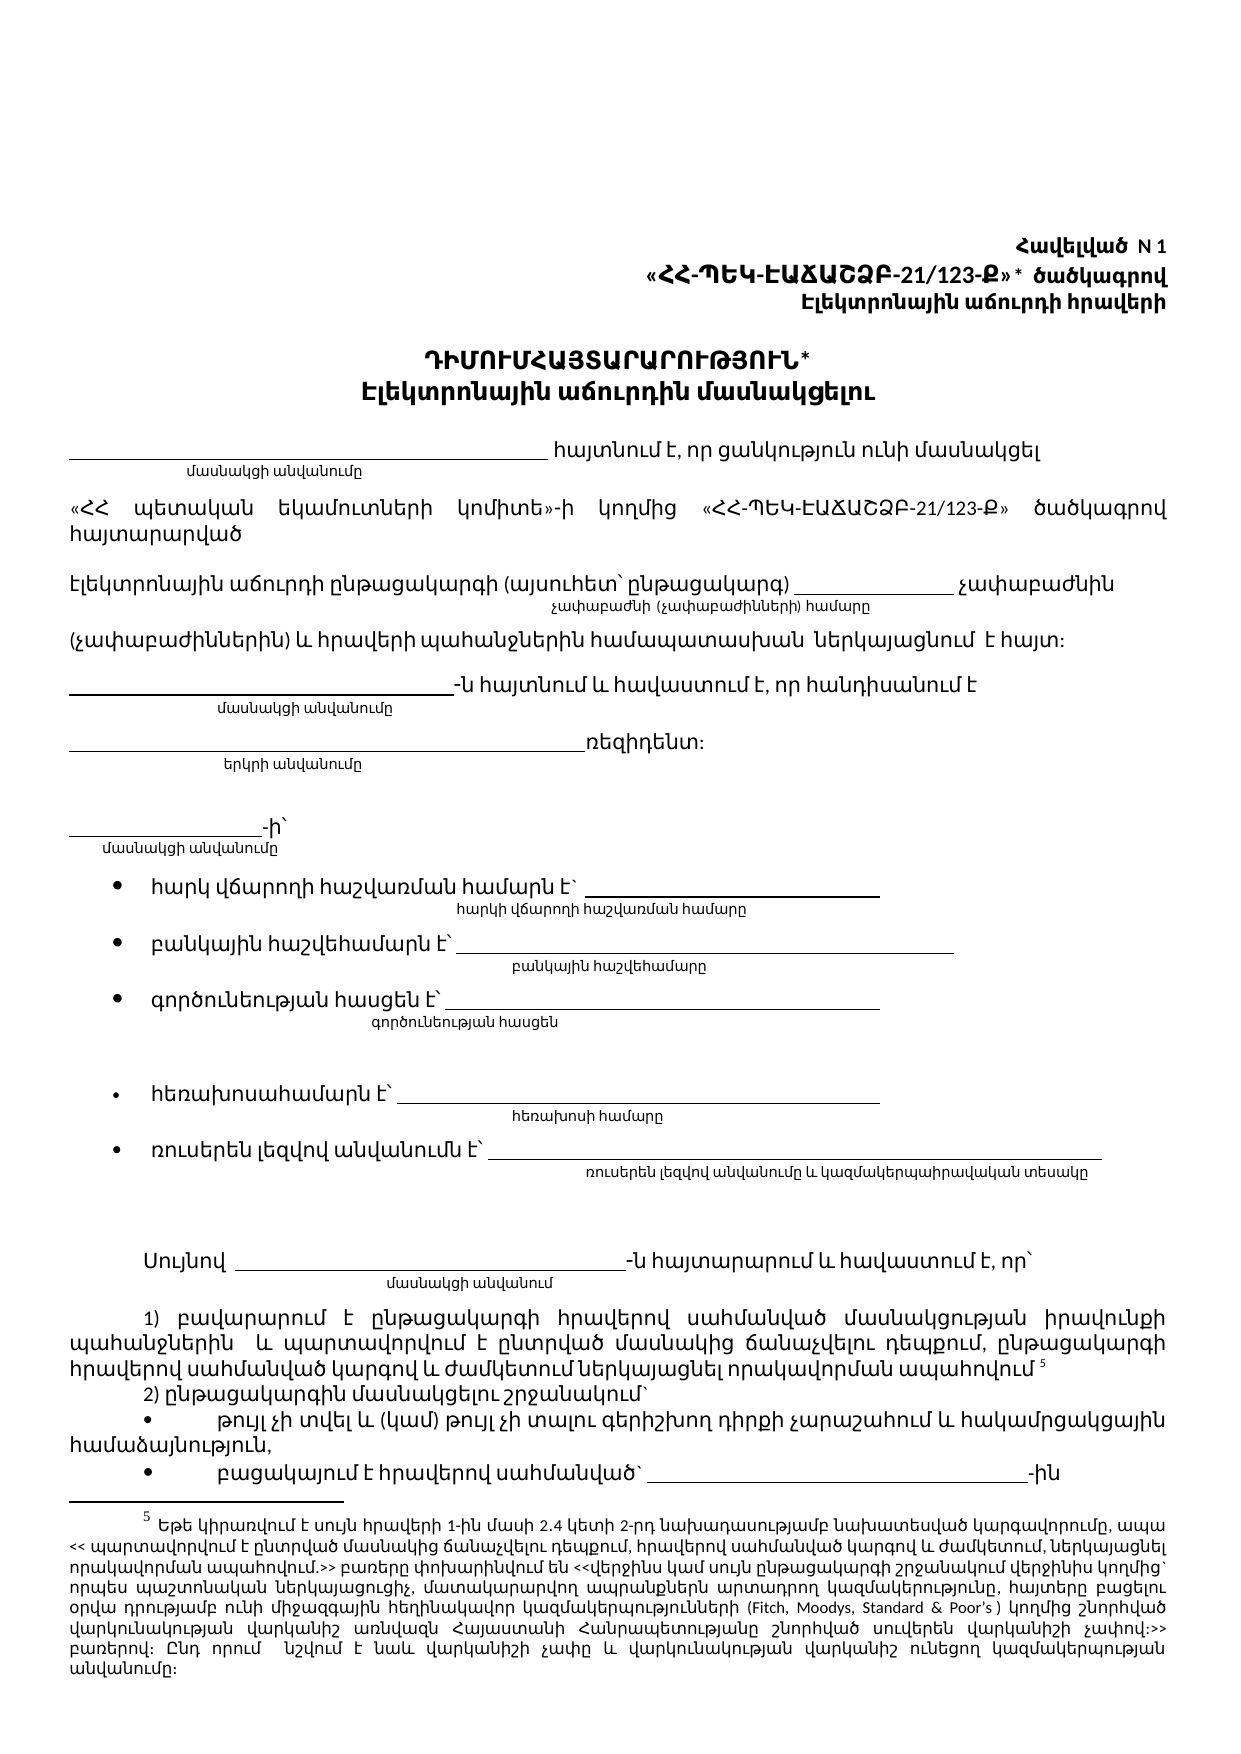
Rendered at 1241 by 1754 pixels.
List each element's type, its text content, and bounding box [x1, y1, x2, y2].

list հարկ վճարողի հաշվառման համարն է` [113, 870, 1167, 901]
list բացակայում է հրավերով սահմանված` -ին [69, 1458, 1167, 1486]
text հեռախոսի համարը [438, 1107, 1167, 1137]
text 2) ընթացակարգին մասնակցելու շրջանակում` [69, 1381, 1167, 1407]
text «ՀՀ պետական եկամուտների կոմիտե»-ի կողմից «ՀՀ-ՊԵԿ-ԷԱՃԱՇՁԲ-21/123-Ք» ծածկագրով հայտարարված [69, 493, 1167, 546]
text հարկի վճարողի հաշվառման համարը [69, 901, 1167, 931]
list բանկային հաշվեհամարն է՝ [113, 931, 1167, 957]
list գործունեության հասցեն է՝ [113, 987, 1167, 1013]
subtitle Էլեկտրոնային աճուրդին մասնակցելու [69, 376, 1167, 406]
text ռուսերեն լեզվով անվանումը և կազմակերպաիրավական տեսակը [512, 1163, 1167, 1193]
text -ի՝ [69, 814, 1167, 839]
text գործունեության հասցեն [69, 1013, 1167, 1043]
text բանկային հաշվեհամարը [438, 957, 1167, 987]
text ԴԻՄՈՒՄՀԱՅՏԱՐԱՐՈՒԹՅՈՒՆ* [69, 345, 1167, 376]
list թույլ չի տվել և (կամ) թույլ չի տալու գերիշխող դիրքի չարաշահում և հակամրցակցային համաձայնություն, [69, 1407, 1167, 1458]
text (չափաբաժիններին) և հրավերի պահանջներին համապատասխան ներկայացնում է հայտ: [69, 628, 1167, 653]
text մասնակցի անվանումը [69, 699, 1167, 729]
text երկրի անվանումը [69, 755, 1167, 785]
text Հավելված N 1 [69, 233, 1167, 259]
text մասնակցի անվանում [69, 1275, 1167, 1305]
text 1) բավարարում է ընթացակարգի հրավերով սահմանված մասնակցության իրավունքի պահանջներին և պարտավորվում է ընտրված մասնակից ճանաչվելու դեպքում, ընթացակարգի հրավերով սահմանված կարգով և ժամկետում ներկայացնել որակավորման ապահովում [69, 1305, 1167, 1381]
text -ն հայտնում և հավաստում է, որ հանդիսանում է [69, 668, 1167, 699]
text Սույնով -ն հայտարարում և հավաստում է, որ՝ [69, 1244, 1167, 1275]
text էլեկտրոնային աճուրդի ընթացակարգի (այսուհետ՝ ընթացակարգ) չափաբաժնին [69, 572, 1167, 597]
text հայտնում է, որ ցանկություն ունի մասնակցել [69, 437, 1167, 462]
text «ՀՀ-ՊԵԿ-ԷԱՃԱՇՁԲ-21/123-Ք»* ծածկագրով [69, 259, 1167, 289]
list հեռախոսահամարն է՝ [113, 1081, 1167, 1107]
text մասնակցի անվանումը [69, 839, 1167, 870]
list ռուսերեն լեզվով անվանումն է՝ [113, 1137, 1167, 1163]
text ռեզիդենտ: [69, 729, 1167, 755]
text մասնակցի անվանումը [69, 462, 1167, 493]
text Էլեկտրոնային աճուրդի հրավերի [69, 289, 1167, 315]
text չափաբաժնի (չափաբաժինների) համարը [69, 597, 1167, 628]
